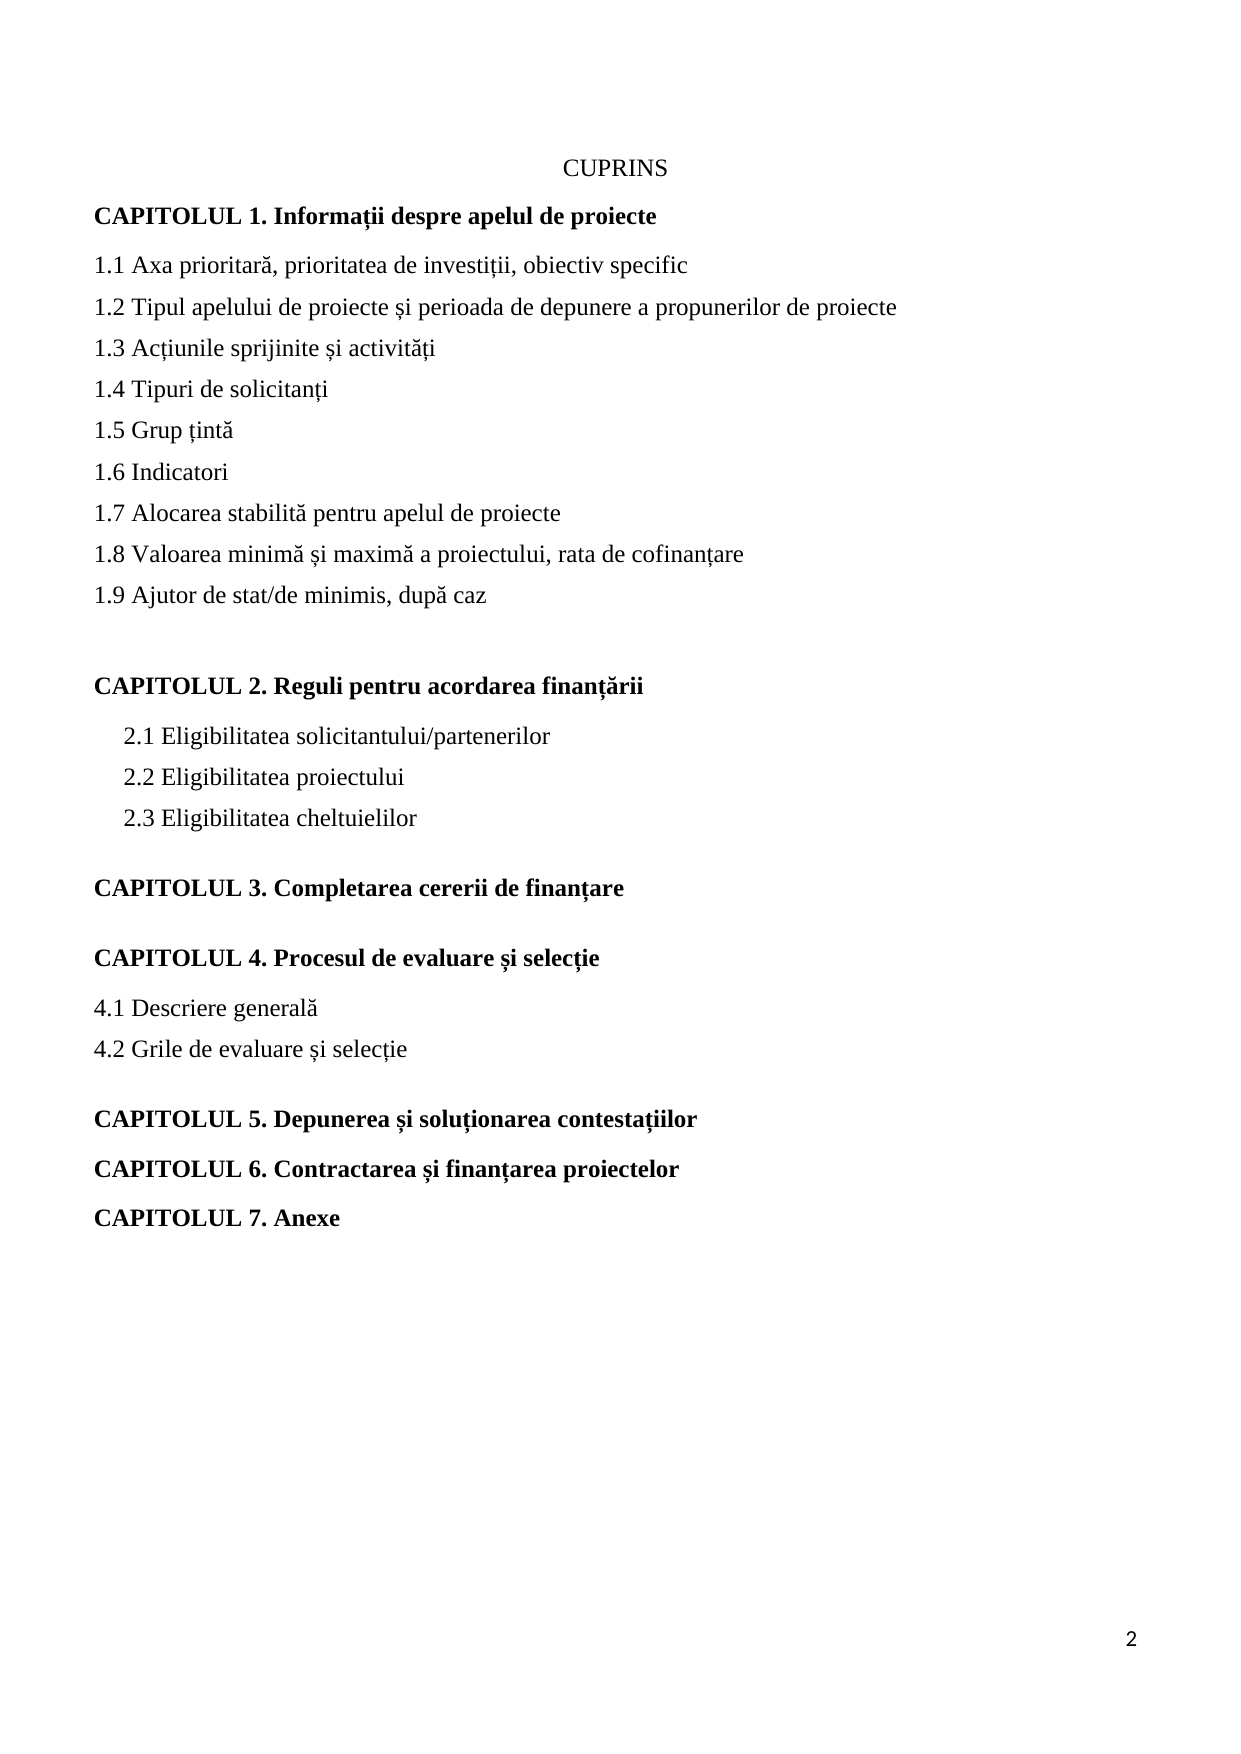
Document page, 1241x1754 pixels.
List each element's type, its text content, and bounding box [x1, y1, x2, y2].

text CUPRINS [94, 153, 1137, 182]
text CAPITOLUL 6. Contractarea și finanțarea proiectelor [94, 1154, 1137, 1182]
text 1.2 Tipul apelului de proiecte și perioada de depunere a propunerilor de proiecte [94, 292, 1137, 320]
text CAPITOLUL 4. Procesul de evaluare și selecție [94, 943, 1137, 972]
text 2.1 Eligibilitatea solicitantului/partenerilor [94, 721, 1137, 749]
text 1.8 Valoarea minimă și maximă a proiectului, rata de cofinanțare [94, 539, 1137, 568]
text 1.9 Ajutor de stat/de minimis, după caz [94, 580, 1137, 609]
text CAPITOLUL 7. Anexe [94, 1203, 1137, 1232]
text 1.3 Acțiunile sprijinite și activități [94, 333, 1137, 362]
text 1.6 Indicatori [94, 457, 1137, 485]
text CAPITOLUL 5. Depunerea și soluționarea contestațiilor [94, 1104, 1137, 1133]
text 1.1 Axa prioritară, prioritatea de investiții, obiectiv specific [94, 250, 1137, 279]
text 2.2 Eligibilitatea proiectului [94, 762, 1137, 791]
text CAPITOLUL 3. Completarea cererii de finanțare [94, 873, 1137, 902]
text CAPITOLUL 1. Informații despre apelul de proiecte [94, 201, 1137, 229]
text 1.4 Tipuri de solicitanți [94, 374, 1137, 403]
text 1.5 Grup țintă [94, 415, 1137, 444]
text CAPITOLUL 2. Reguli pentru acordarea finanțării [94, 671, 1137, 700]
text 1.7 Alocarea stabilită pentru apelul de proiecte [94, 498, 1137, 527]
text 4.2 Grile de evaluare și selecție [94, 1034, 1137, 1063]
text 2.3 Eligibilitatea cheltuielilor [94, 803, 1137, 832]
text 4.1 Descriere generală [94, 993, 1137, 1022]
